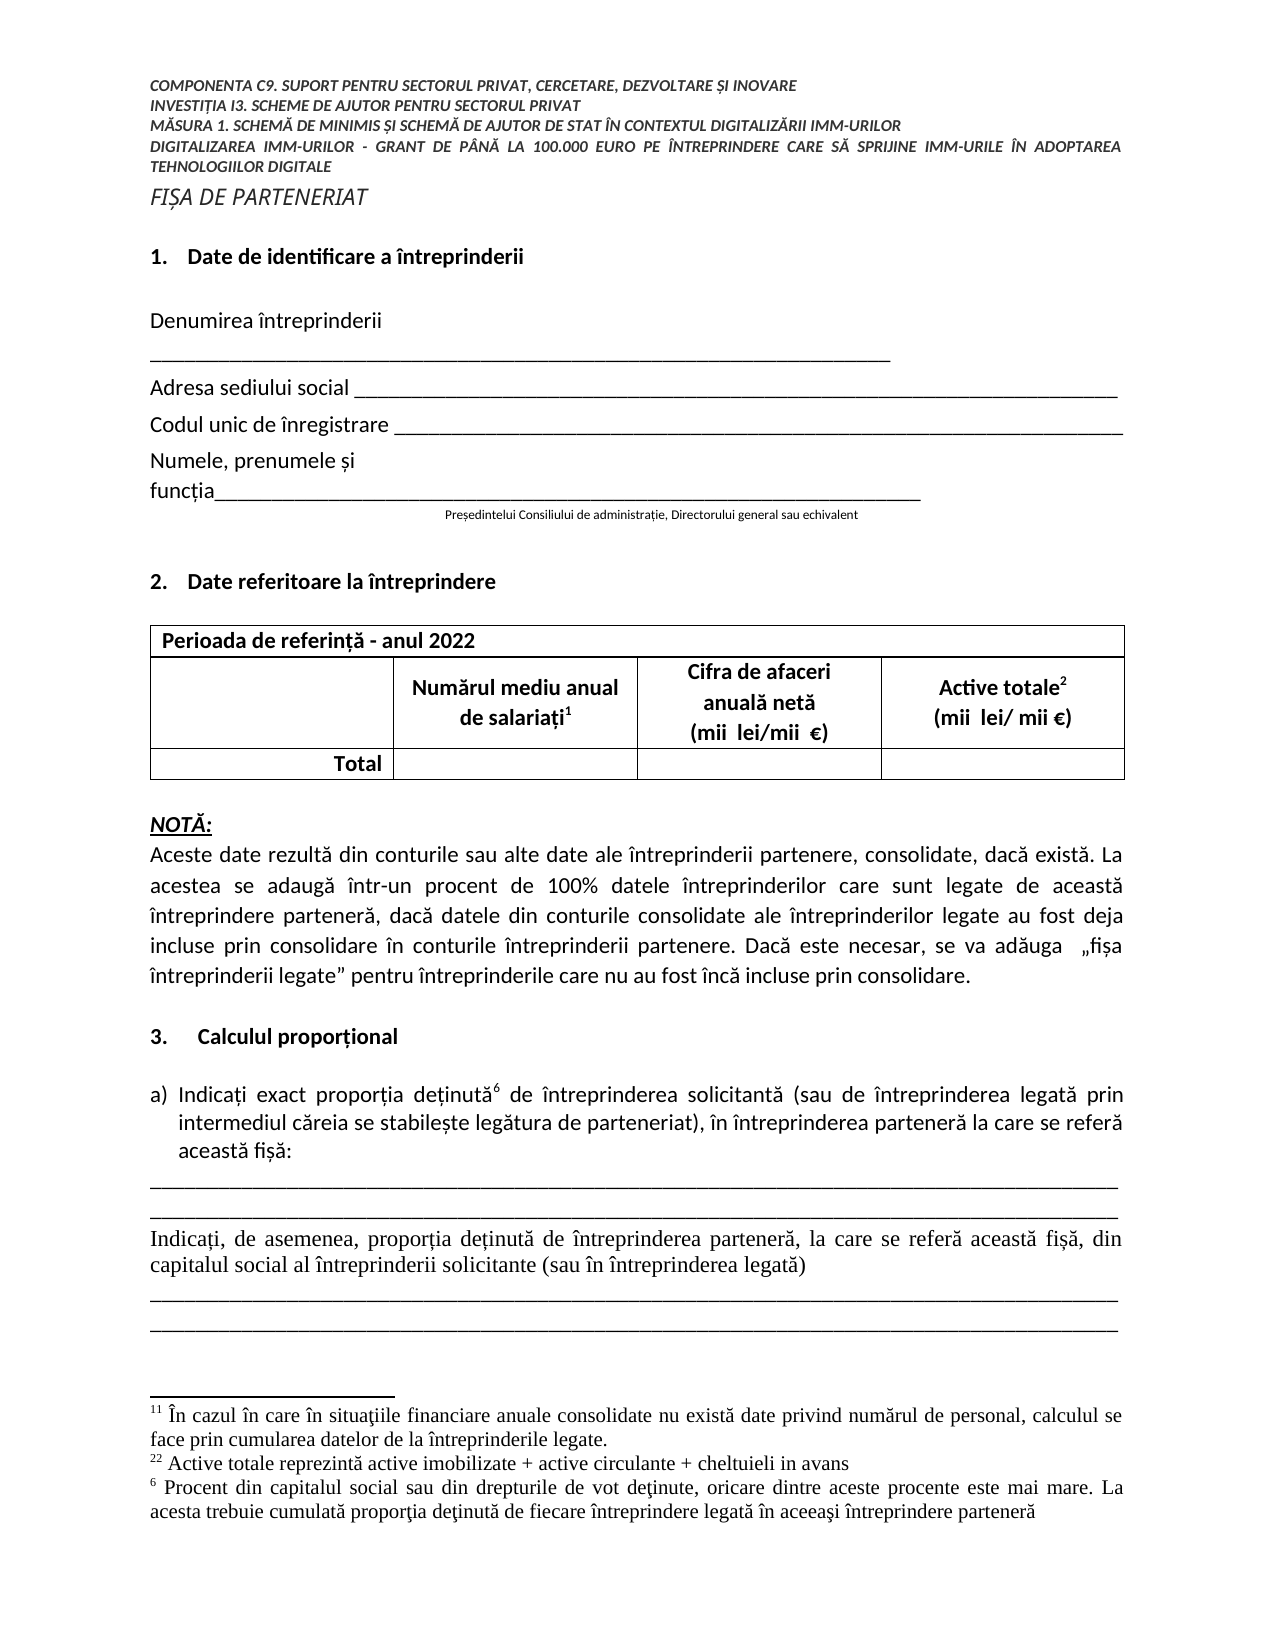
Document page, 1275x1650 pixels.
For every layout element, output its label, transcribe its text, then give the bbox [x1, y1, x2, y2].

text Indicați, de asemenea, proporția deținută de întreprinderea parteneră, la care se referă această fișă, din capitalul social al întreprinderii solicitante (sau în întreprinderea legată) [150, 1224, 1125, 1277]
text _____________________________________________________________________________________ [150, 1307, 1125, 1336]
text _____________________________________________________________________________________ [150, 1277, 1125, 1305]
table_cell Total [151, 749, 393, 779]
table_cell Cifra de afaceri anuală netă (mii lei/mii €) [638, 658, 881, 748]
table_cell [151, 658, 393, 748]
text Denumirea întreprinderii _________________________________________________________________ [150, 307, 1125, 365]
text Adresa sediului social ___________________________________________________________________ [150, 373, 1125, 401]
text Codul unic de înregistrare ________________________________________________________________ [150, 410, 1125, 438]
text Numele, prenumele și funcția______________________________________________________________ [150, 446, 1125, 504]
list Date referitoare la întreprindere [150, 567, 1125, 595]
table_header Perioada de referință - anul 2022 [151, 626, 1124, 656]
table_cell [882, 749, 1124, 779]
list Indicați exact proporția deținută de întreprinderea solicitantă (sau de întreprinderea legată prin intermediul căreia se stabilește legătura de parteneriat), în întreprinderea parteneră la care se referă această fișă: [150, 1080, 1125, 1164]
text Președintelui Consiliului de administrație, Directorului general sau echivalent [371, 507, 1125, 535]
table_cell [394, 749, 637, 779]
table_cell [638, 749, 881, 779]
list Calculul proporțional [150, 1022, 1125, 1050]
table_cell Numărul mediu anual de salariați1 [394, 658, 637, 748]
subtitle FIȘA DE PARTENERIAT [150, 181, 1125, 212]
table_cell Active totale2 (mii lei/ mii €) [882, 658, 1124, 748]
text NOTĂ: [150, 810, 1125, 838]
text Aceste date rezultă din conturile sau alte date ale întreprinderii partenere, consolidate, dacă există. La acestea se adaugă într-un procent de 100% datele întreprinderilor care sunt legate de această întreprindere parteneră, dacă datele din conturile consolidate ale întreprinderilor legate au fost deja incluse prin consolidare în conturile întreprinderii partenere. Dacă este necesar, se va adăuga „fișa întreprinderii legate” pentru întreprinderile care nu au fost încă incluse prin consolidare. [150, 841, 1125, 989]
list Date de identificare a întreprinderii [150, 242, 1125, 270]
text __________________________________________________________________________________________________________________________________________________________________________ [150, 1164, 1125, 1222]
